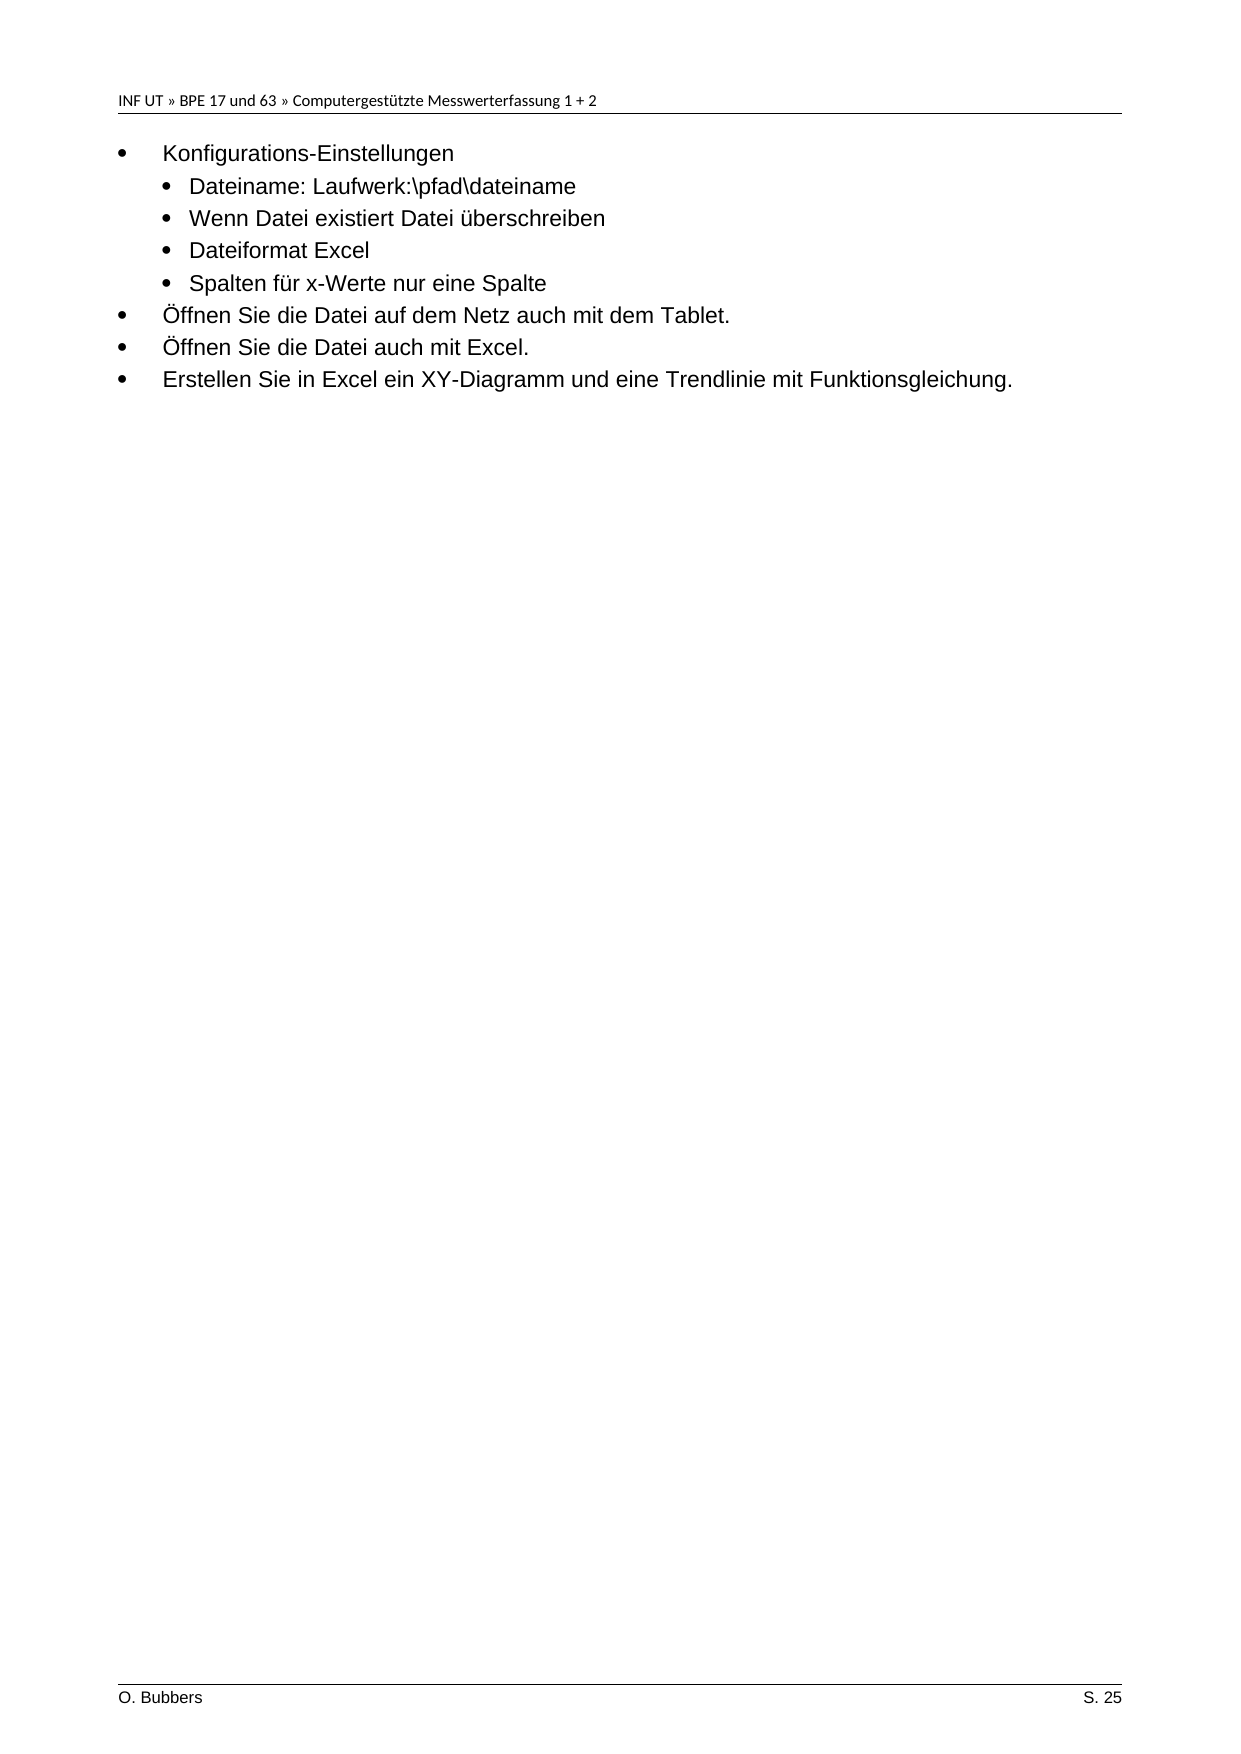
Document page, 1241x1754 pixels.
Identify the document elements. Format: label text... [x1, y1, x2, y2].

list Spalten für x-Werte nur eine Spalte [162, 269, 1122, 296]
list Dateiname: Laufwerk:\pfad\dateiname [162, 173, 1122, 199]
list Dateiformat Excel [162, 237, 1122, 264]
list Öffnen Sie die Datei auf dem Netz auch mit dem Tablet. [118, 302, 1122, 328]
list Wenn Datei existiert Datei überschreiben [162, 205, 1122, 231]
list Konfigurations-Einstellungen [118, 140, 1122, 167]
list Öffnen Sie die Datei auch mit Excel. [118, 334, 1122, 361]
list Erstellen Sie in Excel ein XY-Diagramm und eine Trendlinie mit Funktionsgleichung. [118, 366, 1122, 393]
